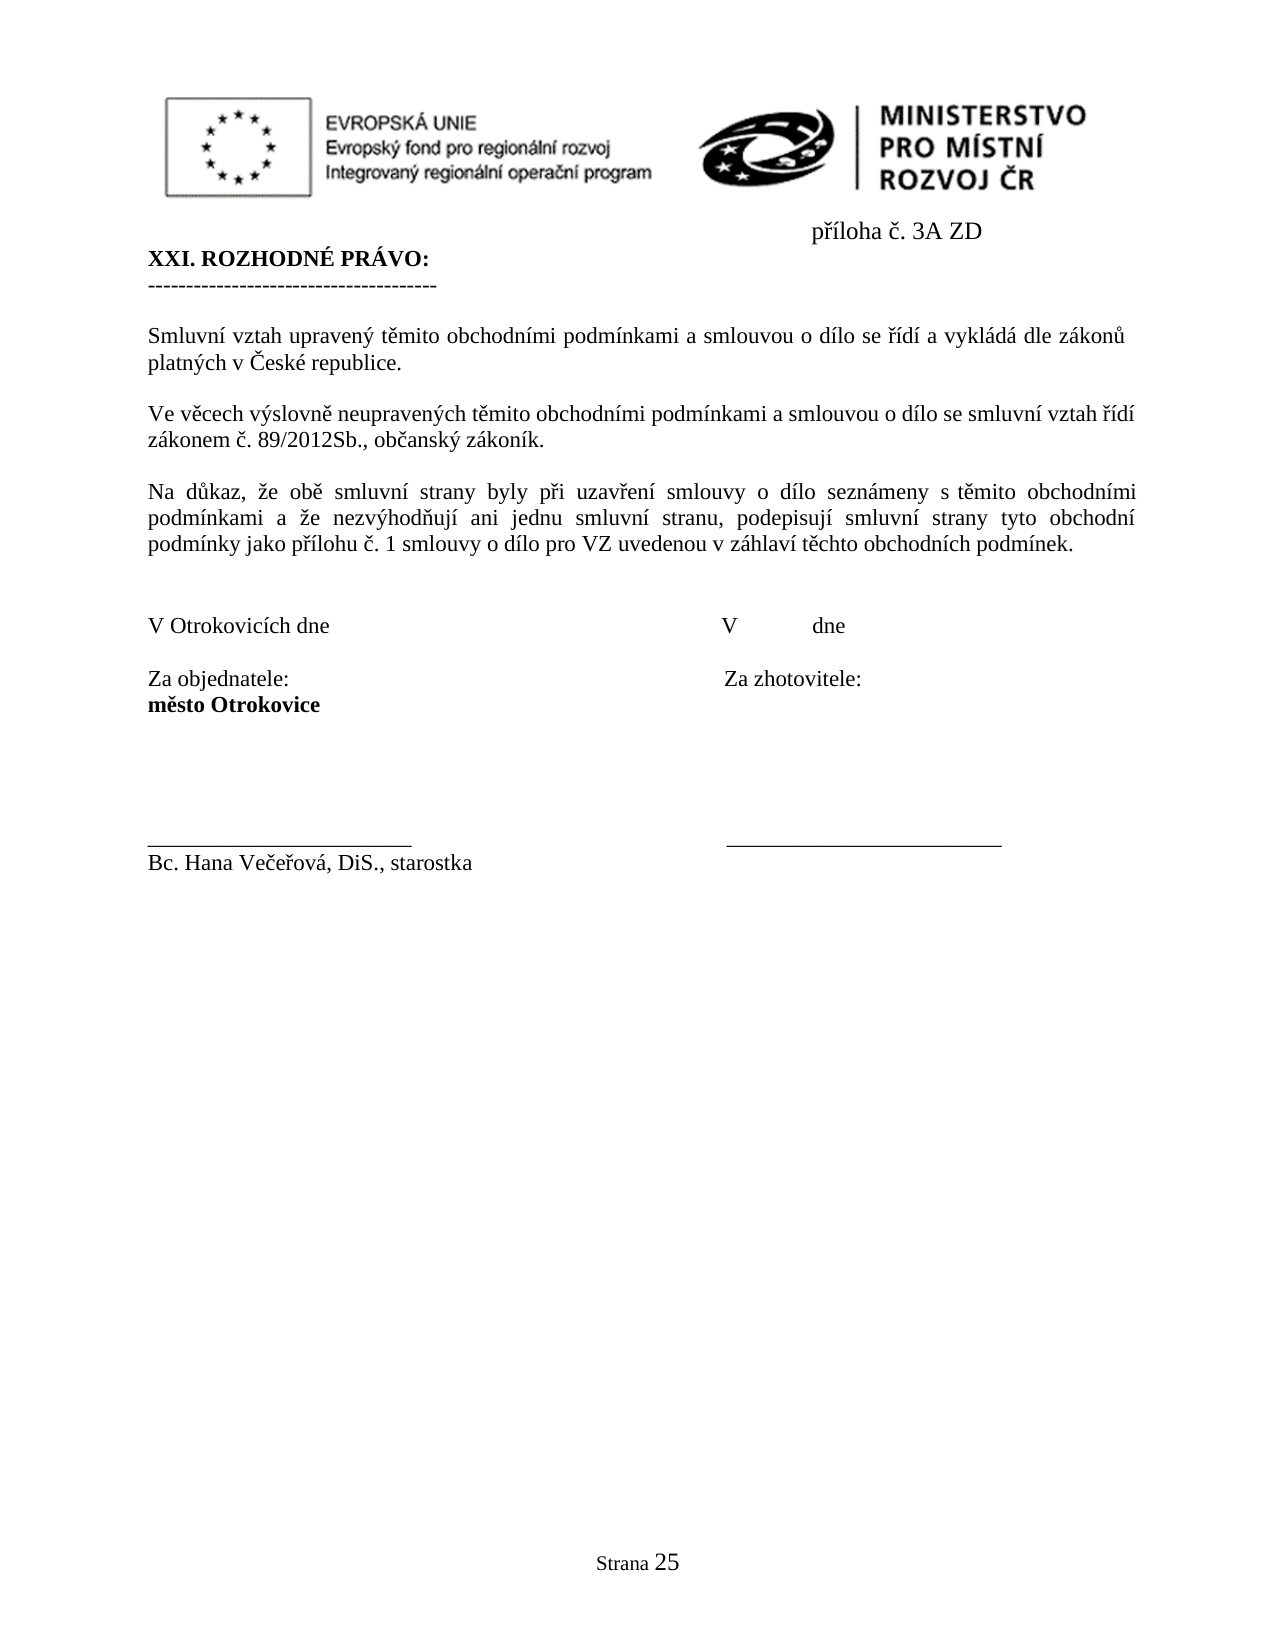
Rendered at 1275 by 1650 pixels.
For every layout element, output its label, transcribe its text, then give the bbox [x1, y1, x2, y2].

text Bc. Hana Večeřová, DiS., starostka [148, 849, 1137, 876]
text _______________________ ________________________ [148, 823, 1137, 849]
text Za objednatele: Za zhotovitele: [148, 665, 1137, 691]
text Ve věcech výslovně neupravených těmito obchodními podmínkami a smlouvou o dílo se smluvní vztah řídí zákonem č. 89/2012Sb., občanský zákoník. [148, 400, 1137, 453]
subtitle XXI. ROZHODNÉ PRÁVO: [148, 245, 1127, 271]
subtitle Smluvní vztah upravený těmito obchodními podmínkami a smlouvou o dílo se řídí a vykládá dle zákonů platných v České republice. [148, 322, 1127, 375]
text V Otrokovicích dne V dne [148, 612, 1137, 638]
text -------------------------------------- [148, 271, 1127, 297]
picture [147, 73, 1103, 216]
text město Otrokovice [148, 691, 1137, 717]
text Na důkaz, že obě smluvní strany byly při uzavření smlouvy o dílo seznámeny s těmito obchodními podmínkami a že nezvýhodňují ani jednu smluvní stranu, podepisují smluvní strany tyto obchodní podmínky jako přílohu č. 1 smlouvy o dílo pro VZ uvedenou v záhlaví těchto obchodních podmínek. [148, 478, 1137, 557]
